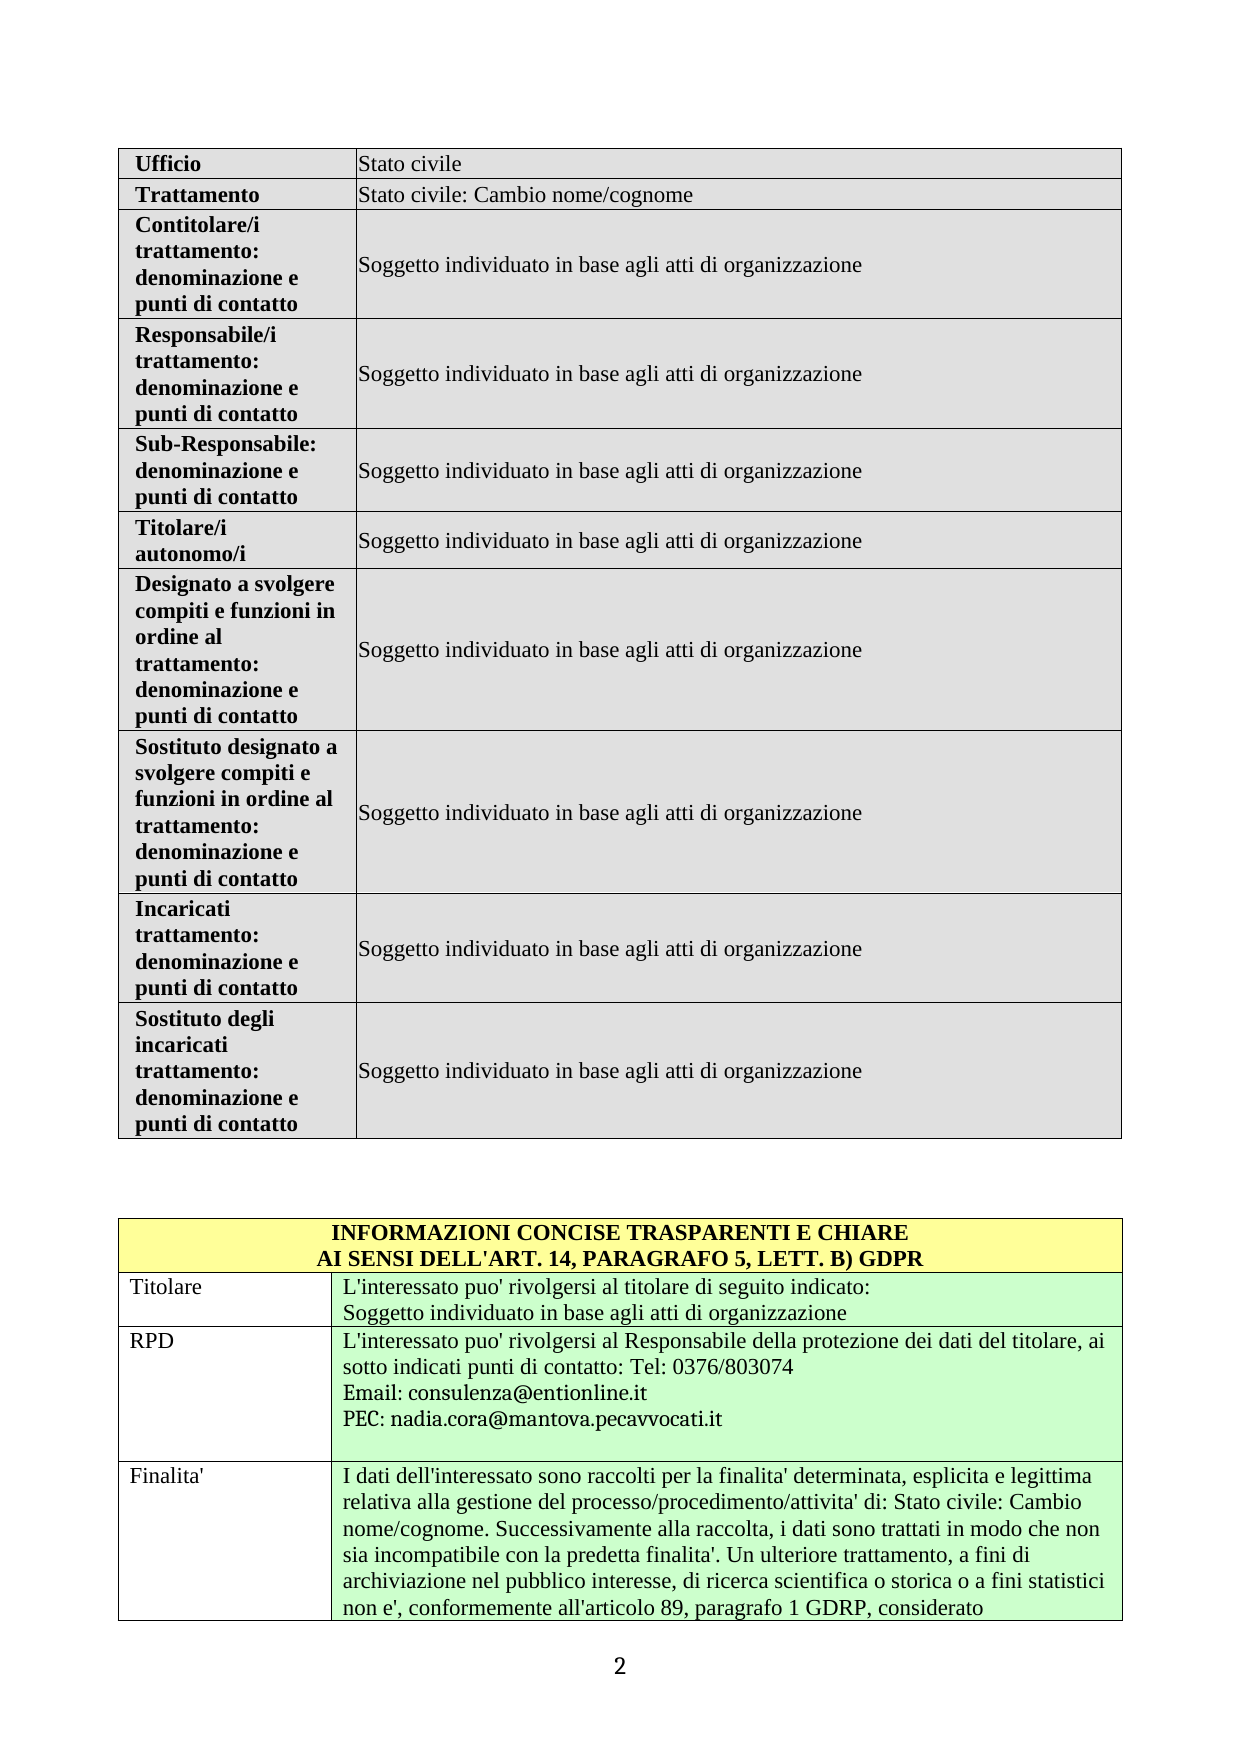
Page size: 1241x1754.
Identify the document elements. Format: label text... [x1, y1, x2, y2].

table_cell Trattamento [119, 179, 356, 209]
table_cell Stato civile: Cambio nome/cognome [357, 179, 1121, 209]
table_cell Responsabile/i trattamento: denominazione e punti di contatto [119, 319, 356, 428]
table_cell Soggetto individuato in base agli atti di organizzazione [357, 210, 1121, 318]
table_cell Soggetto individuato in base agli atti di organizzazione [357, 319, 1121, 428]
table_cell Soggetto individuato in base agli atti di organizzazione [357, 894, 1121, 1002]
table_cell L'interessato puo' rivolgersi al titolare di seguito indicato: Soggetto individuato in base agli atti di organizzazione [332, 1273, 1122, 1326]
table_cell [332, 1462, 1122, 1620]
table_cell Finalita' [119, 1462, 331, 1620]
table_cell Stato civile [357, 149, 1121, 178]
table_cell Soggetto individuato in base agli atti di organizzazione [357, 1003, 1121, 1138]
table_header INFORMAZIONI CONCISE TRASPARENTI E CHIARE AI SENSI DELL'ART. 14, PARAGRAFO 5, LETT. B) GDPR [119, 1219, 1122, 1272]
table_cell Designato a svolgere compiti e funzioni in ordine al trattamento: denominazione e punti di contatto [119, 569, 356, 730]
table_cell RPD [119, 1327, 331, 1461]
table_cell Ufficio [119, 149, 356, 178]
table_cell Titolare [119, 1273, 331, 1326]
table_cell Incaricati trattamento: denominazione e punti di contatto [119, 894, 356, 1002]
table_cell Titolare/i autonomo/i [119, 512, 356, 568]
table_cell Sostituto designato a svolgere compiti e funzioni in ordine al trattamento: denominazione e punti di contatto [119, 731, 356, 892]
table_cell Soggetto individuato in base agli atti di organizzazione [357, 429, 1121, 511]
table_cell Contitolare/i trattamento: denominazione e punti di contatto [119, 210, 356, 318]
table_cell Soggetto individuato in base agli atti di organizzazione [357, 512, 1121, 568]
table_cell Soggetto individuato in base agli atti di organizzazione [357, 569, 1121, 730]
table_cell Sub-Responsabile: denominazione e punti di contatto [119, 429, 356, 511]
table_cell Sostituto degli incaricati trattamento: denominazione e punti di contatto [119, 1003, 356, 1138]
table_cell L'interessato puo' rivolgersi al Responsabile della protezione dei dati del titolare, ai sotto indicati punti di contatto: Tel: 0376/803074 Email: consulenza@entionline.it PEC: nadia.cora@mantova.pecavvocati.it [332, 1327, 1122, 1461]
table_cell Soggetto individuato in base agli atti di organizzazione [357, 731, 1121, 892]
